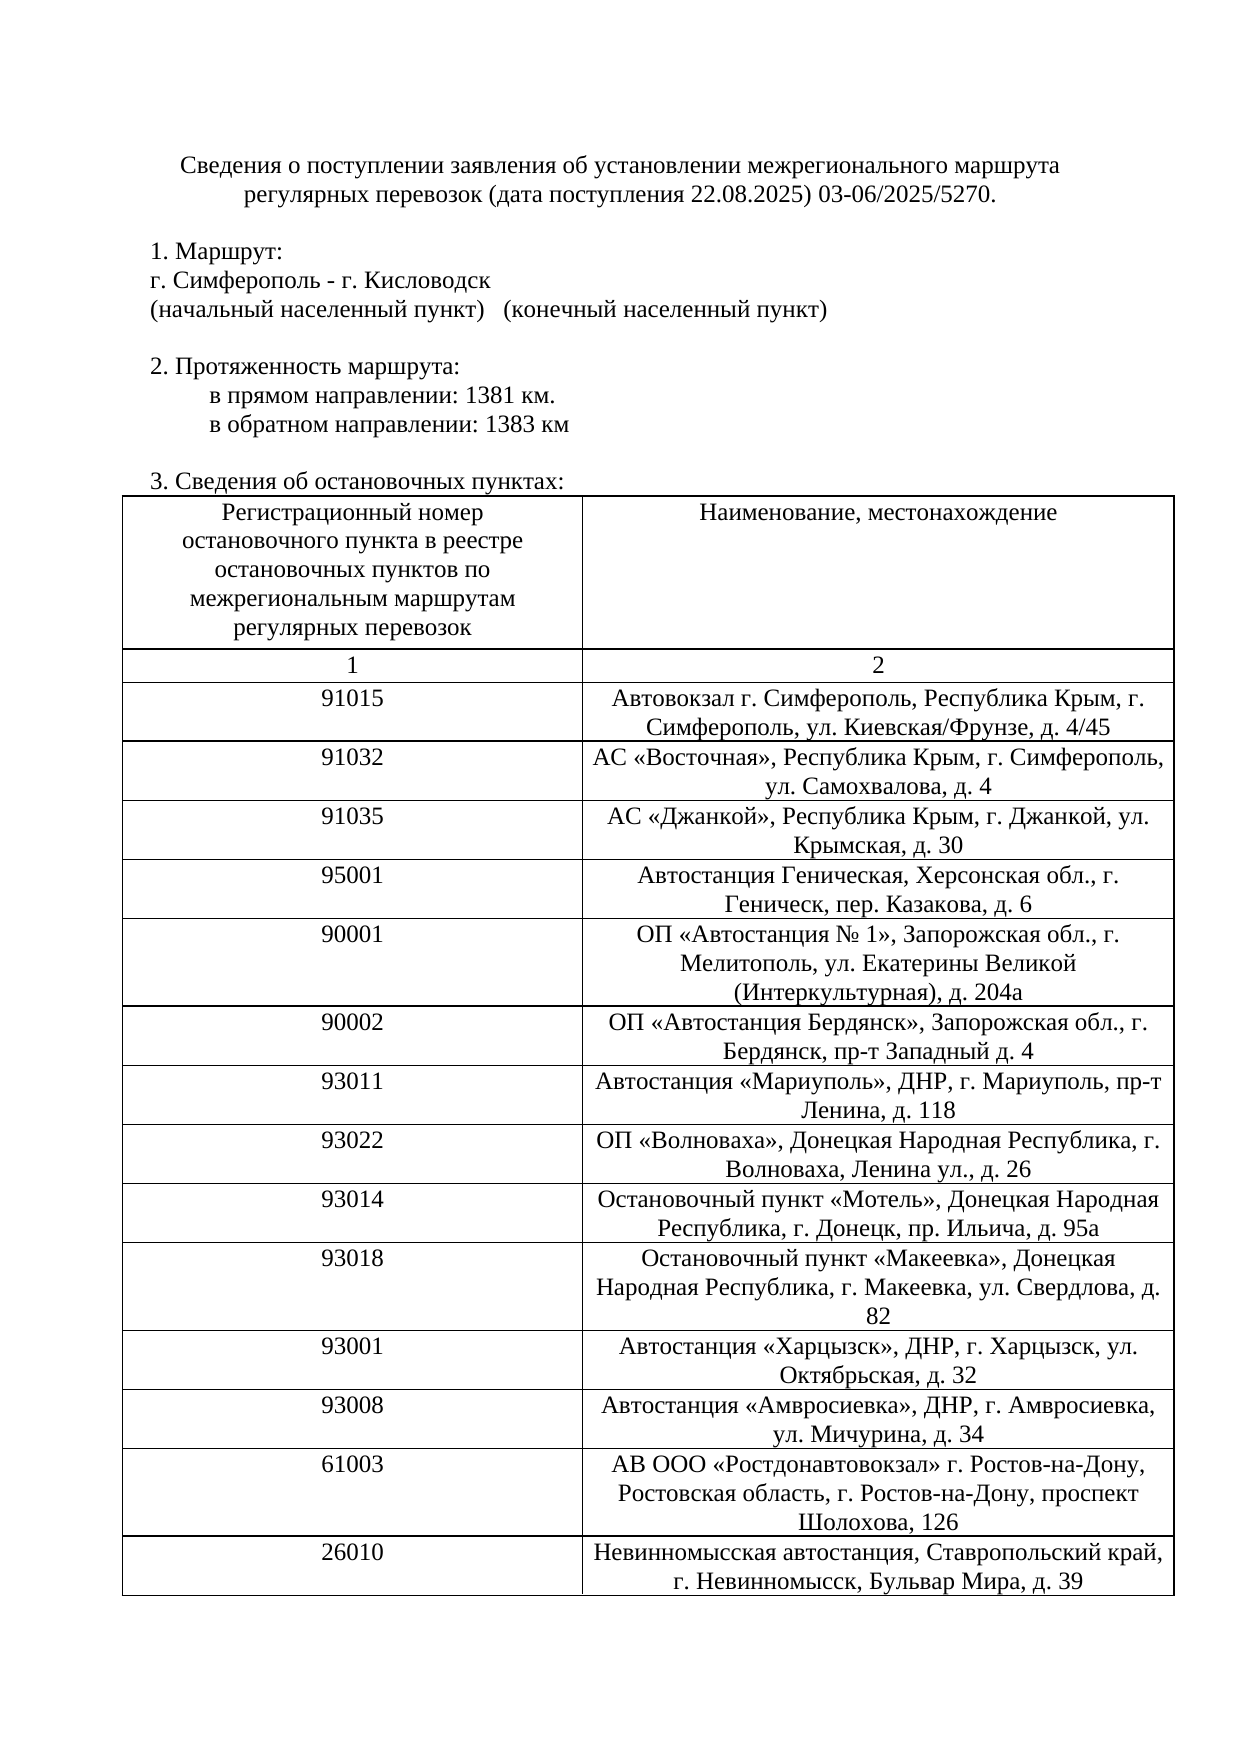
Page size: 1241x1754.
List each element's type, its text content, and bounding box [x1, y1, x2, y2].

text Сведения о поступлении заявления об установлении межрегионального маршрута регулярных перевозок (дата поступления 22.08.2025) 03-06/2025/5270. [150, 150, 1090, 207]
text г. Симферополь - г. Кисловодск [150, 265, 1090, 294]
table_cell 93001 [123, 1331, 582, 1388]
table_cell Автовокзал г. Симферополь, Республика Крым, г. Симферополь, ул. Киевская/Фрунзе, д. 4/45 [583, 683, 1173, 740]
table_cell Автостанция «Амвросиевка», ДНР, г. Амвросиевка, ул. Мичурина, д. 34 [583, 1390, 1173, 1448]
text 1. Маршрут: [150, 236, 1090, 265]
table_cell 2 [583, 650, 1173, 681]
table_cell 93022 [123, 1125, 582, 1183]
table_cell 93014 [123, 1184, 582, 1242]
table_header Регистрационный номер остановочного пункта в реестре остановочных пунктов по межрегиональным маршрутам регулярных перевозок [123, 497, 582, 648]
table_cell 93008 [123, 1390, 582, 1448]
table_cell 91032 [123, 742, 582, 799]
table_cell Автостанция «Харцызск», ДНР, г. Харцызск, ул. Октябрьская, д. 32 [583, 1331, 1173, 1388]
text 2. Протяженность маршрута: [150, 351, 1090, 380]
table_cell 95001 [123, 860, 582, 918]
table_cell АС «Восточная», Республика Крым, г. Симферополь, ул. Самохвалова, д. 4 [583, 742, 1173, 799]
table_cell 91015 [123, 683, 582, 740]
text в обратном направлении: 1383 км [150, 409, 1090, 437]
table_cell 26010 [123, 1537, 582, 1594]
table_cell ОП «Автостанция № 1», Запорожская обл., г. Мелитополь, ул. Екатерины Великой (Интеркультурная), д. 204а [583, 919, 1173, 1005]
text 3. Сведения об остановочных пунктах: [150, 466, 1090, 495]
text (начальный населенный пункт) (конечный населенный пункт) [150, 294, 1090, 322]
text в прямом направлении: 1381 км. [150, 380, 1090, 409]
table_cell ОП «Волноваха», Донецкая Народная Республика, г. Волноваха, Ленина ул., д. 26 [583, 1125, 1173, 1183]
table_header Наименование, местонахождение [583, 497, 1173, 648]
table_cell 91035 [123, 801, 582, 858]
table_cell ОП «Автостанция Бердянск», Запорожская обл., г. Бердянск, пр-т Западный д. 4 [583, 1007, 1173, 1064]
table_cell Невинномысская автостанция, Ставропольский край, г. Невинномысск, Бульвар Мира, д. 39 [583, 1537, 1173, 1594]
table_cell Остановочный пункт «Мотель», Донецкая Народная Республика, г. Донецк, пр. Ильича, д. 95а [583, 1184, 1173, 1242]
table_cell Автостанция Геническая, Херсонская обл., г. Геническ, пер. Казакова, д. 6 [583, 860, 1173, 918]
table_cell АС «Джанкой», Республика Крым, г. Джанкой, ул. Крымская, д. 30 [583, 801, 1173, 858]
table_cell 93011 [123, 1066, 582, 1123]
table_cell 93018 [123, 1243, 582, 1329]
table_cell Автостанция «Мариуполь», ДНР, г. Мариуполь, пр-т Ленина, д. 118 [583, 1066, 1173, 1123]
table_cell АВ ООО «Ростдонавтовокзал» г. Ростов-на-Дону, Ростовская область, г. Ростов-на-Дону, проспект Шолохова, 126 [583, 1449, 1173, 1535]
table_cell 61003 [123, 1449, 582, 1535]
table_cell 90002 [123, 1007, 582, 1064]
table_cell 1 [123, 650, 582, 681]
table_cell 90001 [123, 919, 582, 1005]
table_cell Остановочный пункт «Макеевка», Донецкая Народная Республика, г. Макеевка, ул. Свердлова, д. 82 [583, 1243, 1173, 1329]
